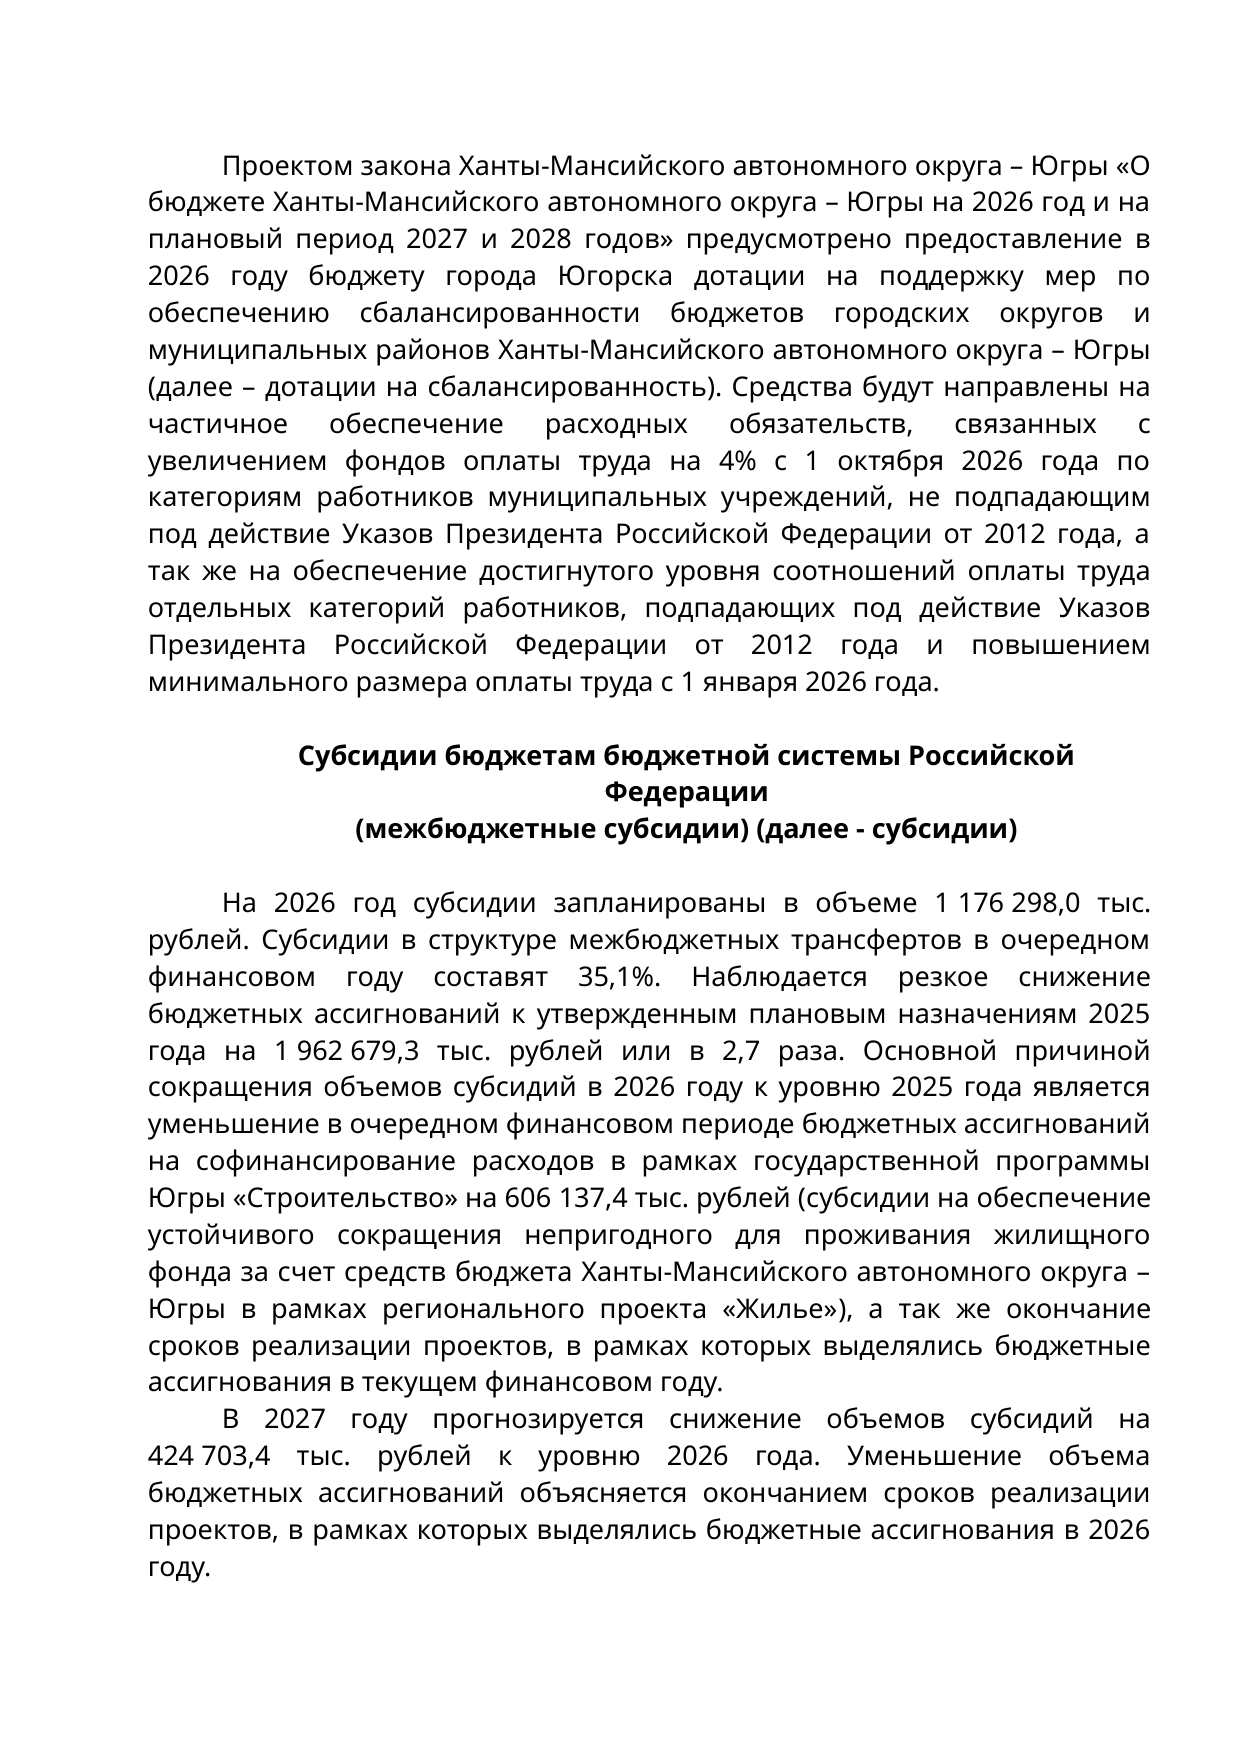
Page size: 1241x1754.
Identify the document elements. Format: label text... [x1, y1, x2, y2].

text Проектом закона Ханты-Мансийского автономного округа – Югры «О бюджете Ханты-Мансийского автономного округа – Югры на 2026 год и на плановый период 2027 и 2028 годов» предусмотрено предоставление в 2026 году бюджету города Югорска дотации на поддержку мер по обеспечению сбалансированности бюджетов городских округов и муниципальных районов Ханты-Мансийского автономного округа – Югры (далее – дотации на сбалансированность). Средства будут направлены на частичное обеспечение расходных обязательств, связанных с увеличением фондов оплаты труда на 4% с 1 октября 2026 года по категориям работников муниципальных учреждений, не подпадающим под действие Указов Президента Российской Федерации от 2012 года, а так же на обеспечение достигнутого уровня соотношений оплаты труда отдельных категорий работников, подпадающих под действие Указов Президента Российской Федерации от 2012 года и повышением минимального размера оплаты труда с 1 января 2026 года. [148, 146, 1152, 699]
text На 2026 год субсидии запланированы в объеме 1 176 298,0 тыс. рублей. Субсидии в структуре межбюджетных трансфертов в очередном финансовом году составят 35,1%. Наблюдается резкое снижение бюджетных ассигнований к утвержденным плановым назначениям 2025 года на 1 962 679,3 тыс. рублей или в 2,7 раза. Основной причиной сокращения объемов субсидий в 2026 году к уровню 2025 года является уменьшение в очередном финансовом периоде бюджетных ассигнований на софинансирование расходов в рамках государственной программы Югры «Строительство» на 606 137,4 тыс. рублей (субсидии на обеспечение устойчивого сокращения непригодного для проживания жилищного фонда за счет средств бюджета Ханты-Мансийского автономного округа – Югры в рамках регионального проекта «Жилье»), а так же окончание сроков реализации проектов, в рамках которых выделялись бюджетные ассигнования в текущем финансовом году. [148, 883, 1152, 1400]
text В 2027 году прогнозируется снижение объемов субсидий на 424 703,4 тыс. рублей к уровню 2026 года. Уменьшение объема бюджетных ассигнований объясняется окончанием сроков реализации проектов, в рамках которых выделялись бюджетные ассигнования в 2026 году. [148, 1400, 1152, 1584]
text Субсидии бюджетам бюджетной системы Российской Федерации [222, 736, 1152, 810]
text (межбюджетные субсидии) (далее - субсидии) [148, 810, 1152, 847]
